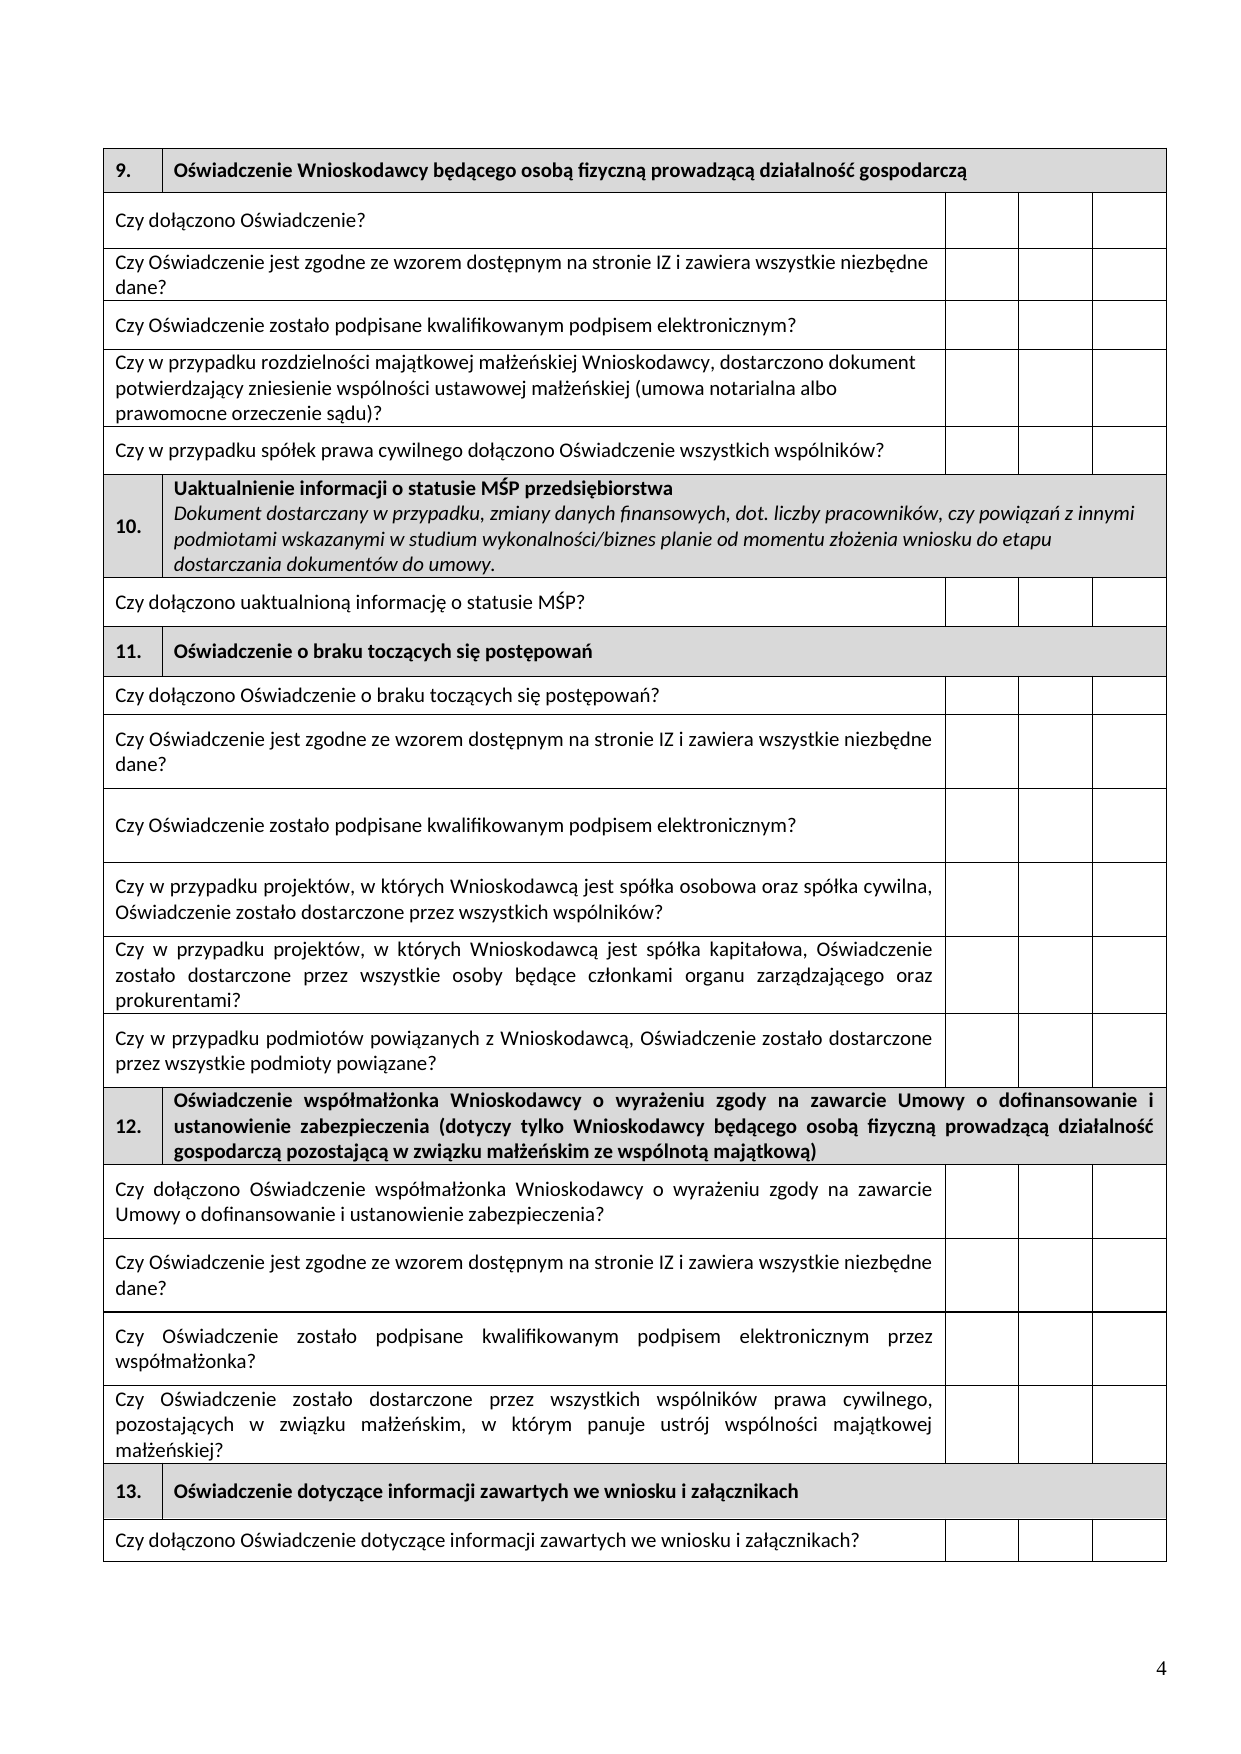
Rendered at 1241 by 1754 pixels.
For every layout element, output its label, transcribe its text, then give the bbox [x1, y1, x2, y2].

table_cell Czy w przypadku projektów, w których Wnioskodawcą jest spółka osobowa oraz spółka cywilna, Oświadczenie zostało dostarczone przez wszystkich wspólników? [104, 863, 945, 936]
table_cell [946, 249, 1018, 300]
table_cell Oświadczenie dotyczące informacji zawartych we wniosku i załącznikach [163, 1464, 1166, 1518]
table_cell [1019, 301, 1092, 348]
table_cell [1093, 1386, 1166, 1462]
table_cell Czy Oświadczenie zostało podpisane kwalifikowanym podpisem elektronicznym? [104, 301, 945, 348]
table_cell [1019, 350, 1092, 426]
table_cell Czy Oświadczenie jest zgodne ze wzorem dostępnym na stronie IZ i zawiera wszystkie niezbędne dane? [104, 1239, 945, 1311]
table_cell Czy Oświadczenie jest zgodne ze wzorem dostępnym na stronie IZ i zawiera wszystkie niezbędne dane? [104, 715, 945, 788]
table_cell Czy w przypadku projektów, w których Wnioskodawcą jest spółka kapitałowa, Oświadczenie zostało dostarczone przez wszystkie osoby będące członkami organu zarządzającego oraz prokurentami? [104, 937, 945, 1013]
table_cell [1019, 715, 1092, 788]
table_cell [1093, 1239, 1166, 1311]
table_cell [1093, 249, 1166, 300]
table_cell Czy dołączono Oświadczenie współmałżonka Wnioskodawcy o wyrażeniu zgody na zawarcie Umowy o dofinansowanie i ustanowienie zabezpieczenia? [104, 1165, 945, 1238]
table_cell Czy dołączono Oświadczenie o braku toczących się postępowań? [104, 677, 945, 714]
table_cell [1093, 863, 1166, 936]
table_cell [1093, 677, 1166, 714]
table_cell [946, 789, 1018, 862]
table_cell Czy w przypadku rozdzielności majątkowej małżeńskiej Wnioskodawcy, dostarczono dokument potwierdzający zniesienie wspólności ustawowej małżeńskiej (umowa notarialna albo prawomocne orzeczenie sądu)? [104, 350, 945, 426]
table_cell [1019, 1239, 1092, 1311]
table_cell [1019, 789, 1092, 862]
table_cell Czy dołączono uaktualnioną informację o statusie MŚP? [104, 578, 945, 626]
table_cell [1019, 1165, 1092, 1238]
table_cell [946, 1165, 1018, 1238]
table_cell [946, 301, 1018, 348]
table_cell Czy w przypadku podmiotów powiązanych z Wnioskodawcą, Oświadczenie zostało dostarczone przez wszystkie podmioty powiązane? [104, 1014, 945, 1087]
table_cell Czy Oświadczenie zostało podpisane kwalifikowanym podpisem elektronicznym przez współmałżonka? [104, 1313, 945, 1385]
table_cell [946, 1313, 1018, 1385]
table_cell Czy Oświadczenie zostało podpisane kwalifikowanym podpisem elektronicznym? [104, 789, 945, 862]
table_cell Czy w przypadku spółek prawa cywilnego dołączono Oświadczenie wszystkich wspólników? [104, 427, 945, 474]
table_cell [1019, 677, 1092, 714]
table_cell [946, 1014, 1018, 1087]
table_cell [1019, 1386, 1092, 1462]
table_cell Oświadczenie współmałżonka Wnioskodawcy o wyrażeniu zgody na zawarcie Umowy o dofinansowanie i ustanowienie zabezpieczenia (dotyczy tylko Wnioskodawcy będącego osobą fizyczną prowadzącą działalność gospodarczą pozostającą w związku małżeńskim ze wspólnotą majątkową) [163, 1088, 1166, 1164]
table_cell [1093, 1165, 1166, 1238]
table_cell [946, 1386, 1018, 1462]
table_cell [1019, 937, 1092, 1013]
table_cell 12. [104, 1088, 162, 1164]
table_cell [1019, 249, 1092, 300]
table_cell 11. [104, 627, 162, 676]
table_cell [1093, 937, 1166, 1013]
table_cell Czy Oświadczenie jest zgodne ze wzorem dostępnym na stronie IZ i zawiera wszystkie niezbędne dane? [104, 249, 945, 300]
table_cell [1019, 1520, 1092, 1561]
table_cell [1019, 1313, 1092, 1385]
table_cell [946, 1239, 1018, 1311]
table_cell 9. [104, 149, 162, 192]
table_cell [946, 427, 1018, 474]
table_cell [1093, 578, 1166, 626]
table_cell [1093, 193, 1166, 248]
table_cell 10. [104, 475, 162, 577]
table_cell [946, 715, 1018, 788]
table_cell Uaktualnienie informacji o statusie MŚP przedsiębiorstwa Dokument dostarczany w przypadku, zmiany danych finansowych, dot. liczby pracowników, czy powiązań z innymi podmiotami wskazanymi w studium wykonalności/biznes planie od momentu złożenia wniosku do etapu dostarczania dokumentów do umowy. [163, 475, 1166, 577]
table_cell [1019, 427, 1092, 474]
table_cell 13. [104, 1464, 162, 1518]
table_cell [1093, 427, 1166, 474]
table_cell [1019, 578, 1092, 626]
table_cell [1093, 350, 1166, 426]
table_cell [1093, 1014, 1166, 1087]
table_cell [946, 937, 1018, 1013]
table_cell [1093, 1313, 1166, 1385]
table_cell Oświadczenie o braku toczących się postępowań [163, 627, 1166, 676]
table_cell [946, 677, 1018, 714]
table_cell Czy Oświadczenie zostało dostarczone przez wszystkich wspólników prawa cywilnego, pozostających w związku małżeńskim, w którym panuje ustrój wspólności majątkowej małżeńskiej? [104, 1386, 945, 1462]
table_cell [946, 578, 1018, 626]
table_cell [946, 350, 1018, 426]
table_cell Czy dołączono Oświadczenie dotyczące informacji zawartych we wniosku i załącznikach? [104, 1520, 945, 1561]
table_cell [1093, 301, 1166, 348]
table_cell Oświadczenie Wnioskodawcy będącego osobą fizyczną prowadzącą działalność gospodarczą [163, 149, 1166, 192]
table_cell [946, 193, 1018, 248]
table_cell [1019, 863, 1092, 936]
table_cell [1019, 193, 1092, 248]
table_cell Czy dołączono Oświadczenie? [104, 193, 945, 248]
table_cell [946, 863, 1018, 936]
table_cell [1019, 1014, 1092, 1087]
table_cell [946, 1520, 1018, 1561]
table_cell [1093, 1520, 1166, 1561]
table_cell [1093, 789, 1166, 862]
table_cell [1093, 715, 1166, 788]
